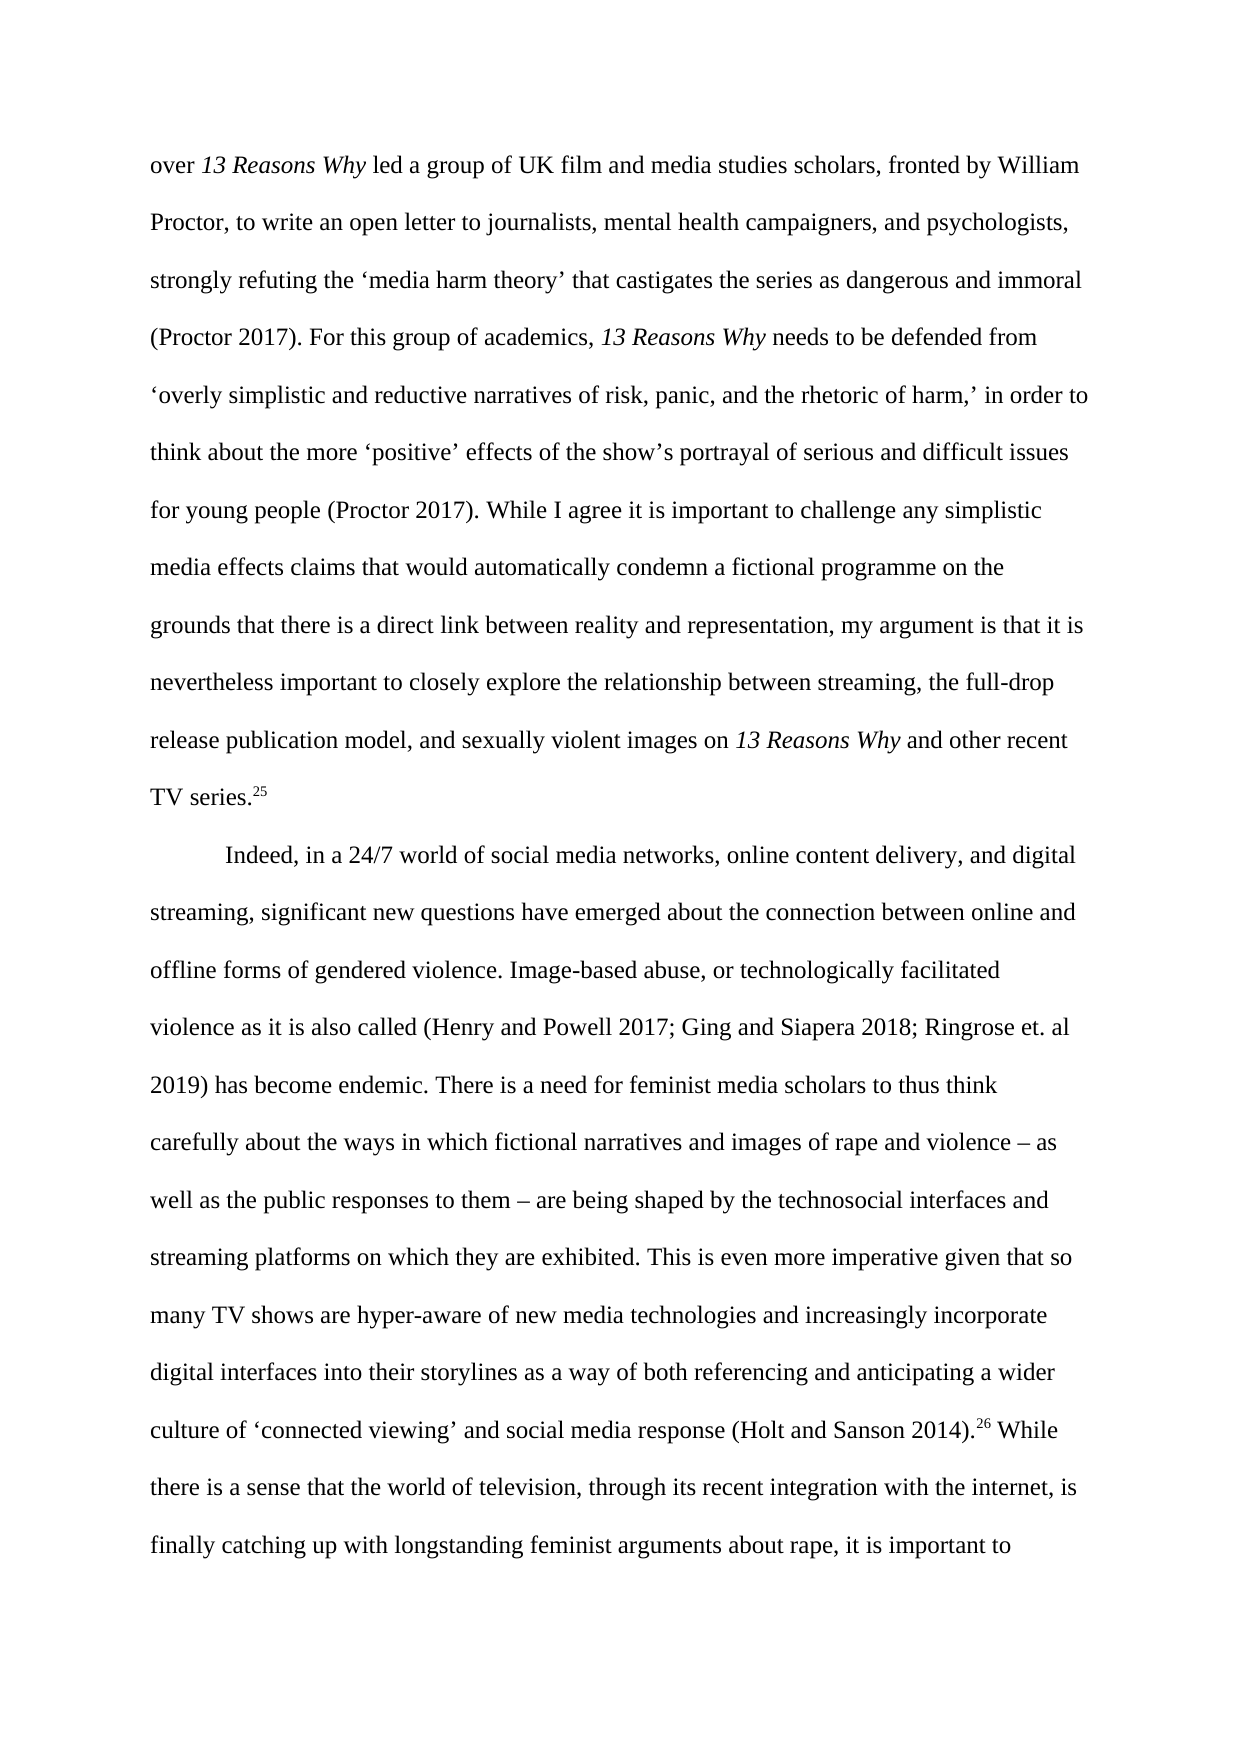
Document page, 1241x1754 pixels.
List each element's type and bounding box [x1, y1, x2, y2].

text [150, 840, 1090, 1559]
text [150, 150, 1090, 811]
